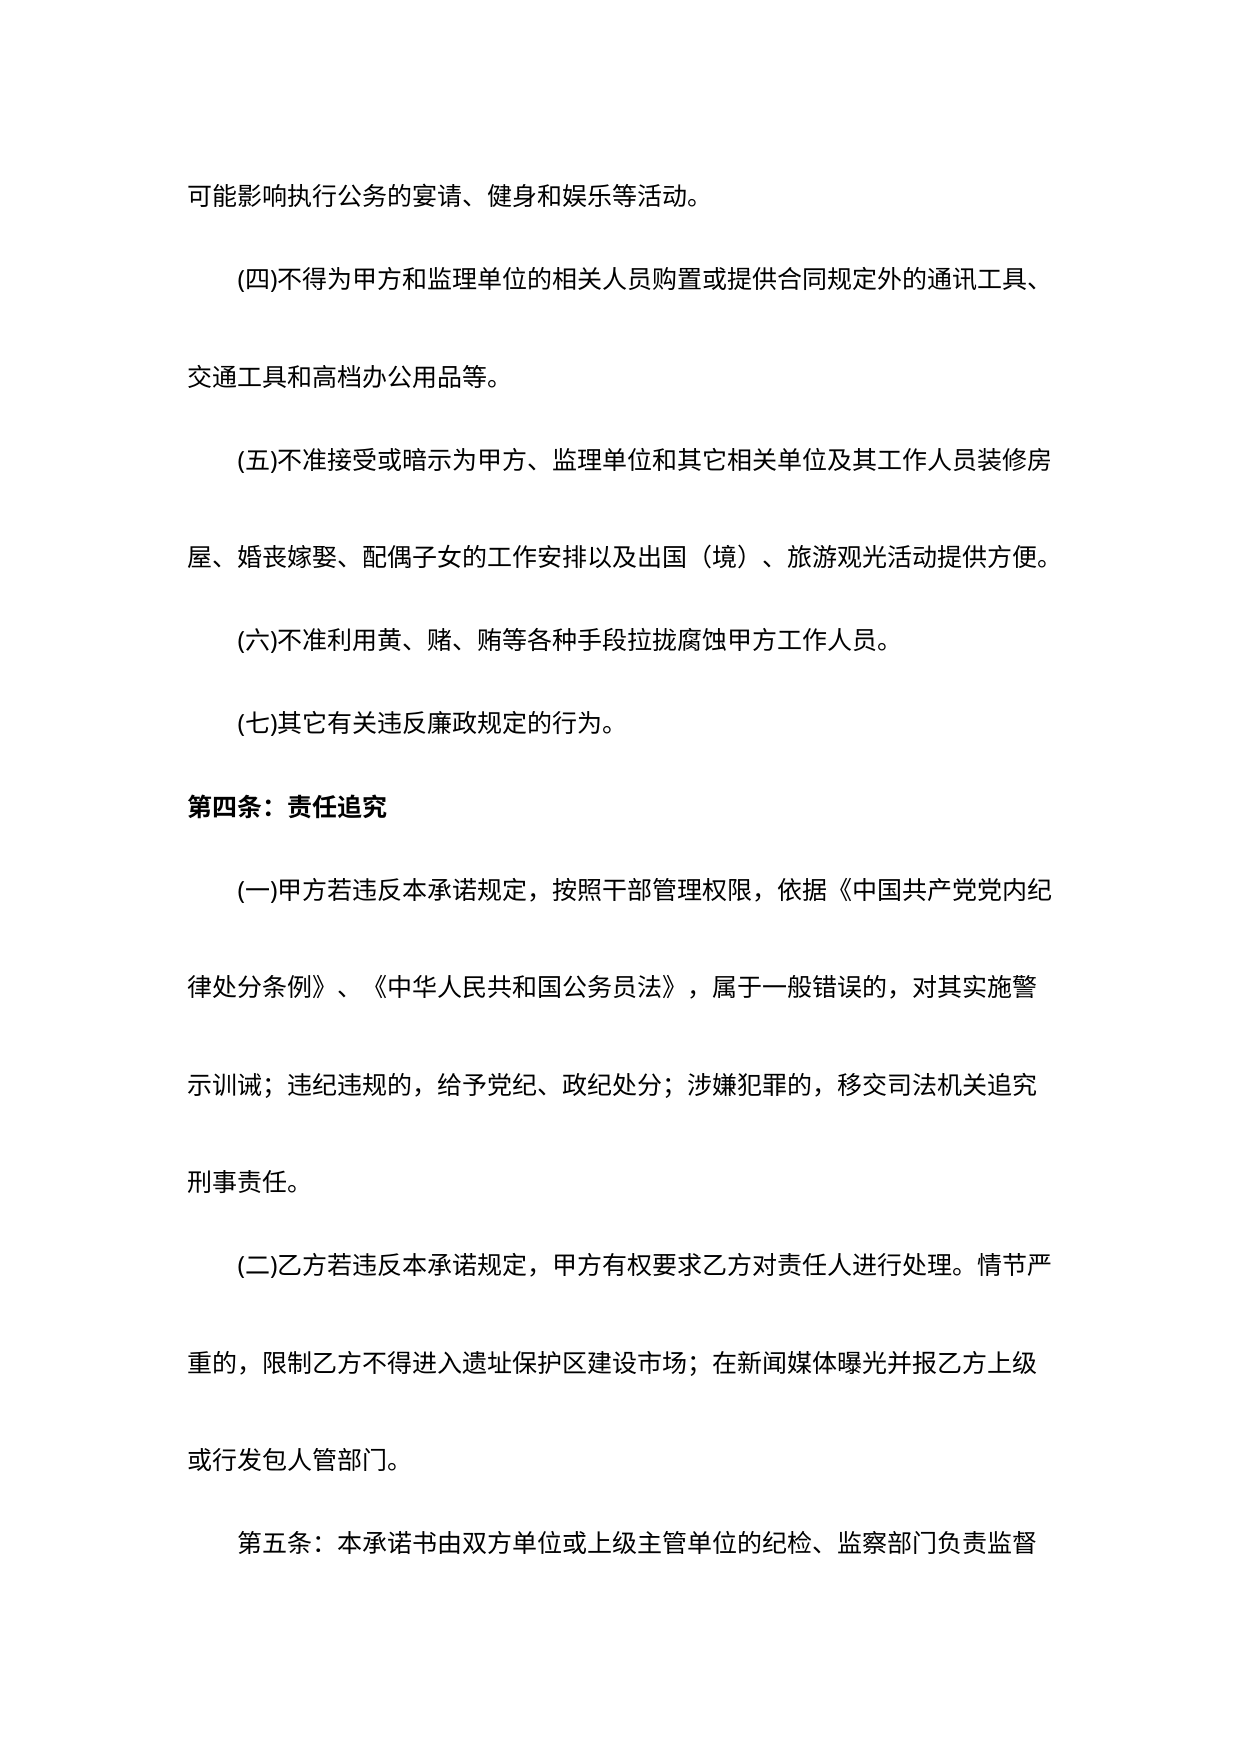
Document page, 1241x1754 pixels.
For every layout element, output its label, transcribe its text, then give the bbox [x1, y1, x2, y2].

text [187, 1509, 1053, 1574]
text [187, 162, 1053, 227]
text 第四条：责任追究 [187, 773, 1053, 838]
text (七)其它有关违反廉政规定的行为。 [187, 689, 1053, 754]
text (二)乙方若违反本承诺规定，甲方有权要求乙方对责任人进行处理。情节严重的，限制乙方不得进入遗址保护区建设市场；在新闻媒体曝光并报乙方上级或行发包人管部门。 [187, 1231, 1053, 1491]
text (五)不准接受或暗示为甲方、监理单位和其它相关单位及其工作人员装修房屋、婚丧嫁娶、配偶子女的工作安排以及出国（境）、旅游观光活动提供方便。 [187, 426, 1053, 588]
text (一)甲方若违反本承诺规定，按照干部管理权限，依据《中国共产党党内纪律处分条例》、《中华人民共和国公务员法》，属于一般错误的，对其实施警示训诫；违纪违规的，给予党纪、政纪处分；涉嫌犯罪的，移交司法机关追究刑事责任。 [187, 856, 1053, 1213]
text (四)不得为甲方和监理单位的相关人员购置或提供合同规定外的通讯工具、交通工具和高档办公用品等。 [187, 245, 1053, 408]
text (六)不准利用黄、赌、贿等各种手段拉拢腐蚀甲方工作人员。 [187, 606, 1053, 671]
